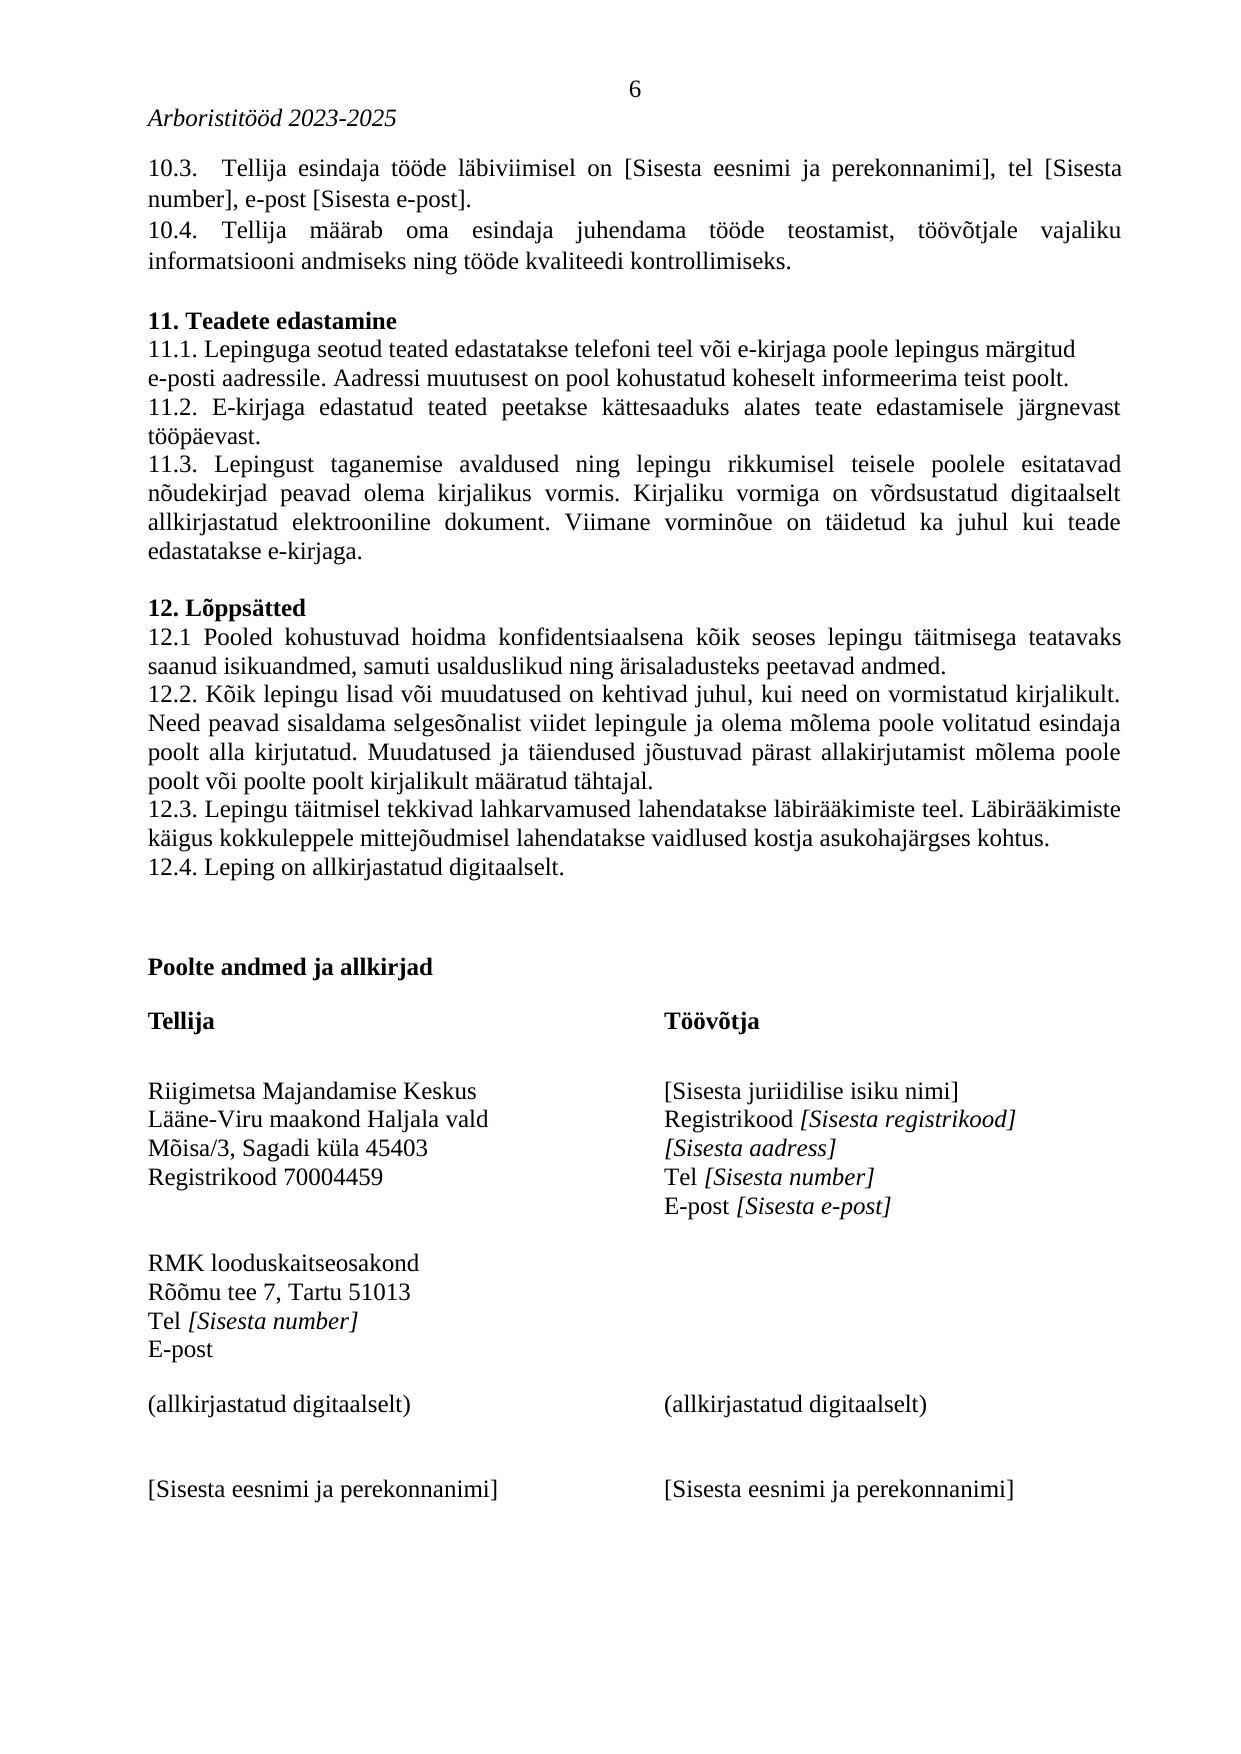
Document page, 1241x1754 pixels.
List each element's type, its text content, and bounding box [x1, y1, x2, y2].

text Mõisa/3, Sagadi küla 45403 [148, 1133, 1122, 1162]
text e-posti aadressile. Aadressi muutusest on pool kohustatud koheselt informeerima teist poolt. [148, 363, 1122, 392]
text 12.4. Leping on allkirjastatud digitaalselt. [148, 852, 1122, 881]
text Riigimetsa Majandamise Keskus [148, 1076, 1122, 1104]
text 12.2. Kõik lepingu lisad või muudatused on kehtivad juhul, kui need on vormistatud kirjalikult. Need peavad sisaldama selgesõnalist viidet lepingule ja olema mõlema poole volitatud esindaja poolt alla kirjutatud. Muudatused ja täiendused jõustuvad pärast allakirjutamist mõlema poole poolt või poolte poolt kirjalikult määratud tähtajal. [148, 679, 1122, 794]
list Tellija määrab oma esindaja juhendama tööde teostamist, töövõtjale vajaliku informatsiooni andmiseks ning tööde kvaliteedi kontrollimiseks. [148, 215, 1122, 275]
text 11.1. Lepinguga seotud teated edastatakse telefoni teel või e-kirjaga poole lepingus märgitud [148, 334, 1122, 363]
text 12.3. Lepingu täitmisel tekkivad lahkarvamused lahendatakse läbirääkimiste teel. Läbirääkimiste käigus kokkuleppele mittejõudmisel lahendatakse vaidlused kostja asukohajärgses kohtus. [148, 794, 1122, 852]
subtitle Tellija Töövõtja [148, 1006, 1122, 1034]
text 12.1 Pooled kohustuvad hoidma konfidentsiaalsena kõik seoses lepingu täitmisega teatavaks saanud isikuandmed, samuti usalduslikud ning ärisaladusteks peetavad andmed. [148, 622, 1122, 679]
text Rõõmu tee 7, Tartu 51013 [148, 1277, 1122, 1306]
text E-post [148, 1191, 1122, 1219]
text (allkirjastatud digitaalselt) (allkirjastatud digitaalselt) [148, 1392, 1122, 1417]
text Lääne-Viru maakond Haljala vald Registrikood [148, 1104, 1122, 1133]
text RMK looduskaitseosakond [148, 1248, 1122, 1277]
text Registrikood 70004459 Tel [148, 1162, 1122, 1191]
text 12. Lõppsätted [148, 593, 1122, 622]
list Tellija esindaja tööde läbiviimisel on tel , e-post [148, 153, 1122, 213]
text 11. Teadete edastamine [148, 306, 1122, 334]
text Tel [148, 1306, 1122, 1334]
text 11.3. Lepingust taganemise avaldused ning lepingu rikkumisel teisele poolele esitatavad nõudekirjad peavad olema kirjalikus vormis. Kirjaliku vormiga on võrdsustatud digitaalselt allkirjastatud elektrooniline dokument. Viimane vorminõue on täidetud ka juhul kui teade edastatakse e-kirjaga. [148, 449, 1122, 564]
text 11.2. E-kirjaga edastatud teated peetakse kättesaaduks alates teate edastamisele järgnevast tööpäevast. [148, 392, 1122, 449]
text E-post [148, 1334, 1122, 1363]
text Poolte andmed ja allkirjad [148, 956, 1122, 981]
